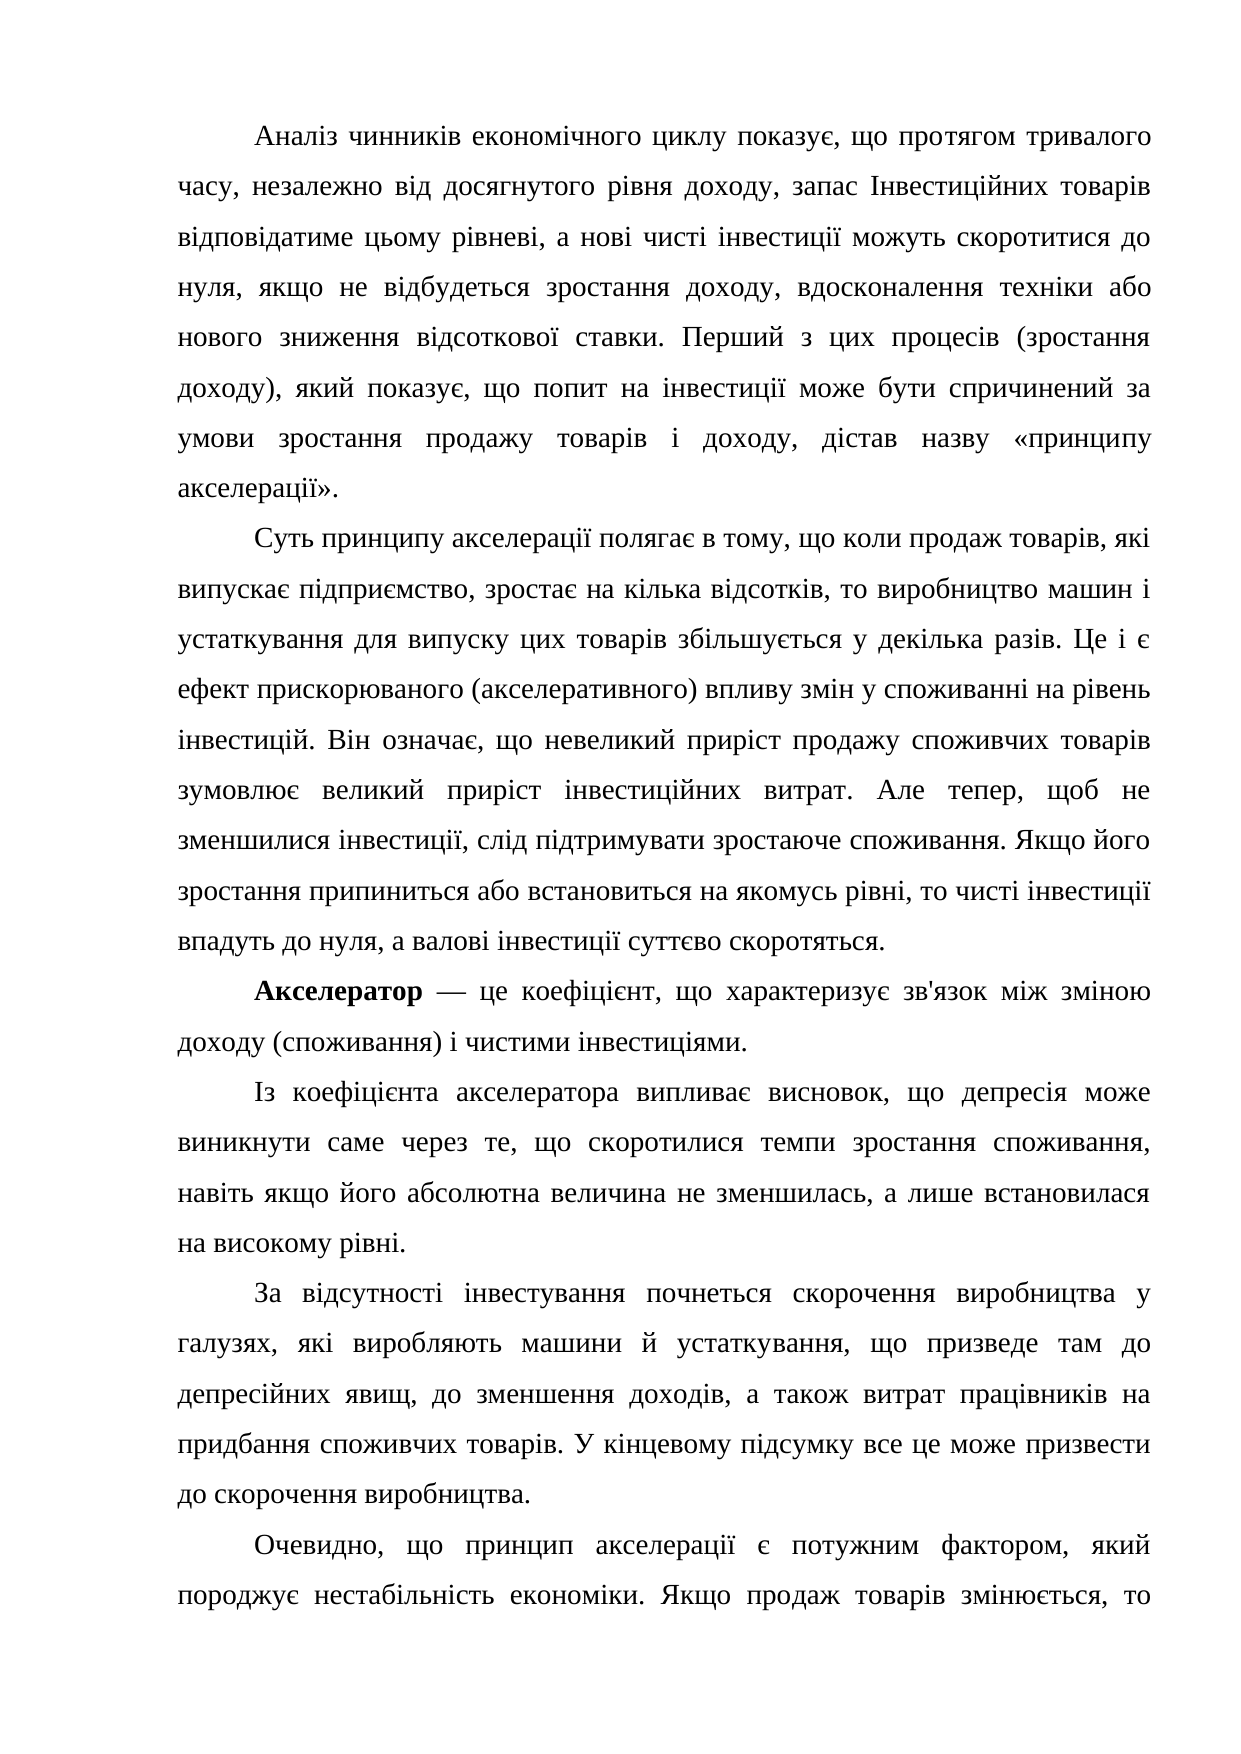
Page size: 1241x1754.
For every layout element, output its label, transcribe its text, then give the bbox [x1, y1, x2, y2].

text Суть принципу акселерації полягає в тому, що коли продаж товарів, які випускає підприємство, зростає на кілька відсотків, то виробництво машин і устаткування для випуску цих товарів збільшується у декілька разів. Це і є ефект прискорюваного (акселеративного) впливу змін у споживанні на рівень інвестицій. Він означає, що невеликий приріст продажу споживчих товарів зумовлює великий приріст інвестиційних витрат. Але тепер, щоб не зменшилися інвестиції, слід підтримувати зростаюче споживання. Якщо його зростання припиниться або встановиться на якомусь рівні, то чисті інвестиції впадуть до нуля, а валові інвестиції суттєво скоротяться. [177, 521, 1152, 957]
text Аналіз чинників економічного циклу показує, що протягом тривалого часу, незалежно від досягнутого рівня доходу, запас Інвестиційних товарів відповідатиме цьому рівневі, а нові чисті інвестиції можуть скоротитися до нуля, якщо не відбудеться зростання доходу, вдосконалення техніки або нового зниження відсоткової ставки. Перший з цих процесів (зростання доходу), який показує, що попит на інвестиції може бути спричинений за умови зростання продажу товарів і доходу, дістав назву «принципу акселерації». [177, 118, 1152, 504]
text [177, 1527, 1152, 1611]
text За відсутності інвестування почнеться скорочення виробництва у галузях, які виробляють машини й устаткування, що призведе там до депресійних явищ, до зменшення доходів, а також витрат працівників на придбання споживчих товарів. У кінцевому підсумку все це може призвести до скорочення виробництва. [177, 1275, 1152, 1510]
text Акселератор — це коефіцієнт, що характеризує зв'язок між зміною доходу (споживання) і чистими інвестиціями. [177, 973, 1152, 1057]
text Із коефіцієнта акселератора випливає висновок, що депресія може виникнути саме через те, що скоротилися темпи зростання споживання, навіть якщо його абсолютна величина не зменшилась, а лише встановилася на високому рівні. [177, 1074, 1152, 1258]
